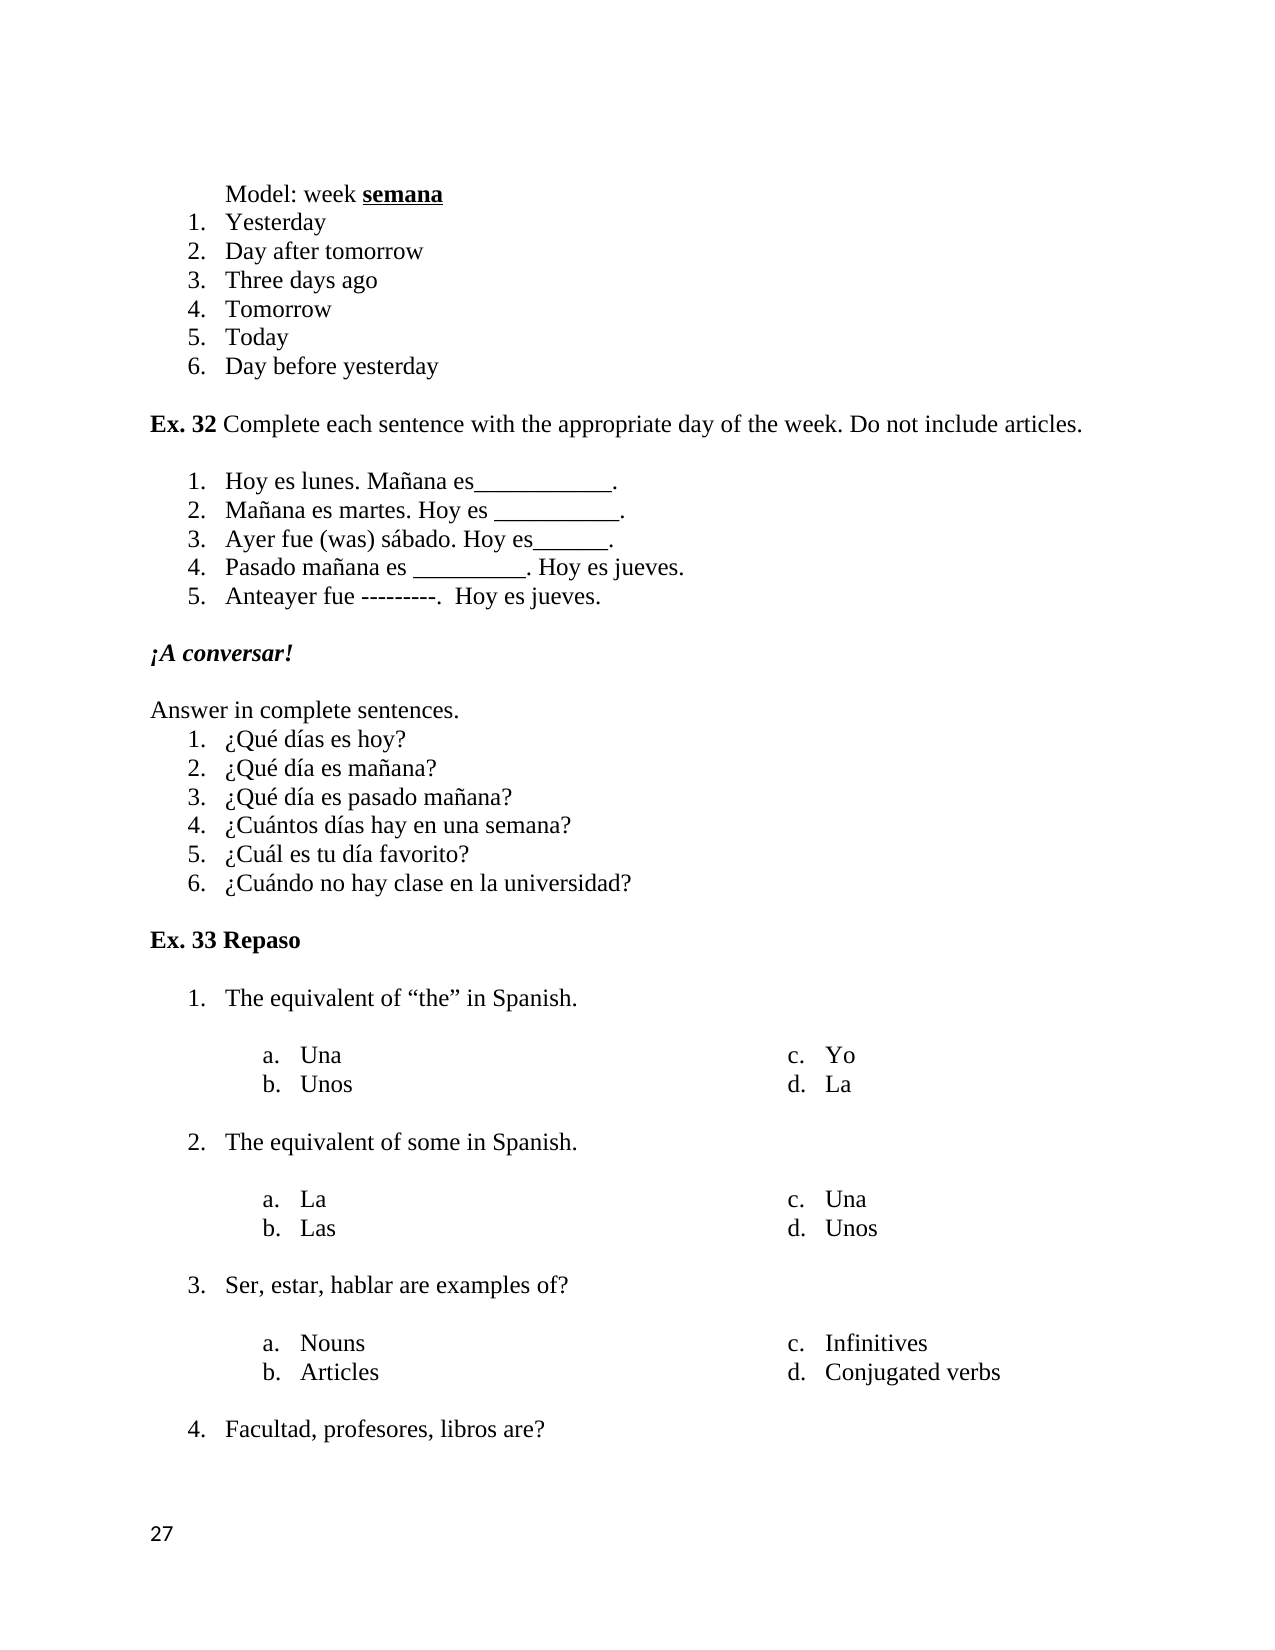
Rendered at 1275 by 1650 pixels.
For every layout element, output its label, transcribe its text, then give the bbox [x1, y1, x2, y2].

list Day before yesterday [187, 351, 1125, 380]
list Three days ago [187, 265, 1125, 294]
list ¿Cuántos días hay en una semana? [187, 811, 1125, 839]
list Ayer fue (was) sábado. Hoy es______. [187, 524, 1125, 552]
list Pasado mañana es _________. Hoy es jueves. [187, 552, 1125, 581]
text Ex. 33 Repaso [150, 926, 1125, 954]
text Model: week semana [150, 179, 1125, 207]
list La [262, 1184, 600, 1213]
list The equivalent of “the” in Spanish. [187, 983, 1125, 1012]
list Unos [787, 1213, 1125, 1242]
list Day after tomorrow [187, 236, 1125, 265]
list Hoy es lunes. Mañana es___________. [187, 466, 1125, 495]
list Yesterday [187, 207, 1125, 236]
list Yo [787, 1041, 1125, 1069]
list La [787, 1069, 1125, 1098]
list ¿Cuándo no hay clase en la universidad? [187, 868, 1125, 897]
list Articles [262, 1357, 600, 1386]
list Ser, estar, hablar are examples of? [187, 1271, 1125, 1299]
list Mañana es martes. Hoy es __________. [187, 495, 1125, 524]
list ¿Qué día es pasado mañana? [187, 782, 1125, 811]
text Answer in complete sentences. [150, 696, 1125, 724]
list Conjugated verbs [787, 1357, 1125, 1386]
list Today [187, 322, 1125, 351]
text Ex. 32 Complete each sentence with the appropriate day of the week. Do not include articles. [150, 409, 1125, 437]
list Infinitives [787, 1328, 1125, 1357]
list ¿Qué días es hoy? [187, 724, 1125, 753]
list Nouns [262, 1328, 600, 1357]
list Anteayer fue ---------. Hoy es jueves. [187, 581, 1125, 610]
list Una [262, 1041, 600, 1069]
list Tomorrow [187, 294, 1125, 322]
list ¿Cuál es tu día favorito? [187, 839, 1125, 868]
list Unos [262, 1069, 600, 1098]
list The equivalent of some in Spanish. [187, 1127, 1125, 1156]
list Una [787, 1184, 1125, 1213]
list Facultad, profesores, libros are? [187, 1414, 1125, 1443]
list ¿Qué día es mañana? [187, 753, 1125, 782]
text ¡A conversar! [150, 638, 1125, 667]
list Las [262, 1213, 600, 1242]
